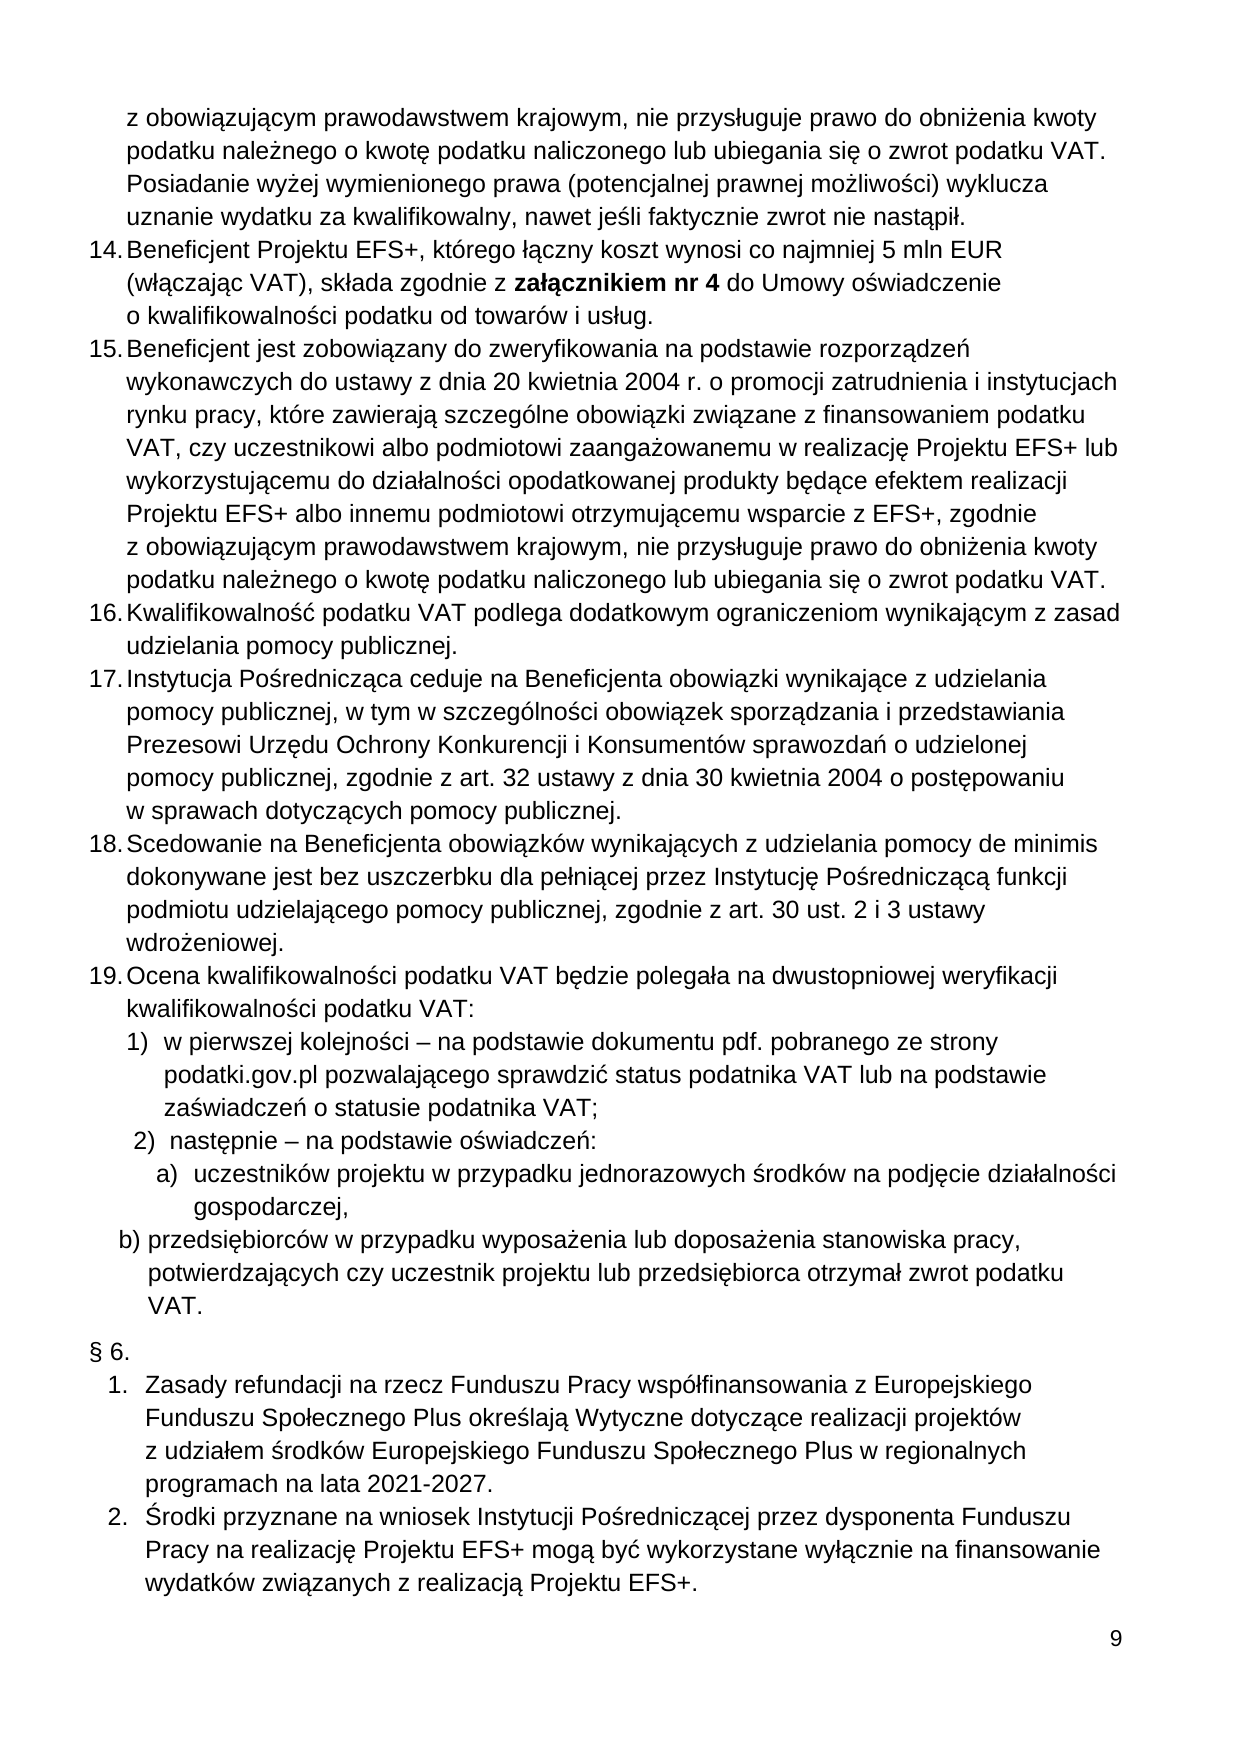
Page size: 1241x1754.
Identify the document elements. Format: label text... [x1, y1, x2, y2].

list w pierwszej kolejności – na podstawie dokumentu pdf. pobranego ze strony podatki.gov.pl pozwalającego sprawdzić status podatnika VAT lub na podstawie zaświadczeń o statusie podatnika VAT; [126, 1027, 1122, 1122]
list Beneficjent Projektu EFS+, którego łączny koszt wynosi co najmniej 5 mln EUR (włączając VAT), składa zgodnie z załącznikiem nr 4 do Umowy oświadczenie o kwalifikowalności podatku od towarów i usług. [89, 235, 1122, 329]
list Scedowanie na Beneficjenta obowiązków wynikających z udzielania pomocy de minimis dokonywane jest bez uszczerbku dla pełniącej przez Instytucję Pośredniczącą funkcji podmiotu udzielającego pomocy publicznej, zgodnie z art. 30 ust. 2 i 3 ustawy wdrożeniowej. [89, 829, 1122, 957]
list Zasady refundacji na rzecz Funduszu Pracy współfinansowania z Europejskiego Funduszu Społecznego Plus określają Wytyczne dotyczące realizacji projektów z udziałem środków Europejskiego Funduszu Społecznego Plus w regionalnych programach na lata 2021-2027. [107, 1370, 1122, 1498]
list przedsiębiorców w przypadku wyposażenia lub doposażenia stanowiska pracy, potwierdzających czy uczestnik projektu lub przedsiębiorca otrzymał zwrot podatku VAT. [118, 1225, 1122, 1320]
subtitle § 6. [89, 1337, 1122, 1366]
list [89, 103, 1122, 230]
list Środki przyznane na wniosek Instytucji Pośredniczącej przez dysponenta Funduszu Pracy na realizację Projektu EFS+ mogą być wykorzystane wyłącznie na finansowanie wydatków związanych z realizacją Projektu EFS+. [107, 1502, 1122, 1597]
list Instytucja Pośrednicząca ceduje na Beneficjenta obowiązki wynikające z udzielania pomocy publicznej, w tym w szczególności obowiązek sporządzania i przedstawiania Prezesowi Urzędu Ochrony Konkurencji i Konsumentów sprawozdań o udzielonej pomocy publicznej, zgodnie z art. 32 ustawy z dnia 30 kwietnia 2004 o postępowaniu w sprawach dotyczących pomocy publicznej. [89, 664, 1122, 825]
list następnie – na podstawie oświadczeń: [118, 1126, 1122, 1155]
list Kwalifikowalność podatku VAT podlega dodatkowym ograniczeniom wynikającym z zasad udzielania pomocy publicznej. [89, 598, 1122, 660]
list Beneficjent jest zobowiązany do zweryfikowania na podstawie rozporządzeń wykonawczych do ustawy z dnia 20 kwietnia 2004 r. o promocji zatrudnienia i instytucjach rynku pracy, które zawierają szczególne obowiązki związane z finansowaniem podatku VAT, czy uczestnikowi albo podmiotowi zaangażowanemu w realizację Projektu EFS+ lub wykorzystującemu do działalności opodatkowanej produkty będące efektem realizacji Projektu EFS+ albo innemu podmiotowi otrzymującemu wsparcie z EFS+, zgodnie z obowiązującym prawodawstwem krajowym, nie przysługuje prawo do obniżenia kwoty podatku należnego o kwotę podatku naliczonego lub ubiegania się o zwrot podatku VAT. [89, 334, 1122, 594]
list Ocena kwalifikowalności podatku VAT będzie polegała na dwustopniowej weryfikacji kwalifikowalności podatku VAT: [89, 961, 1122, 1023]
list uczestników projektu w przypadku jednorazowych środków na podjęcie działalności gospodarczej, [156, 1159, 1122, 1221]
